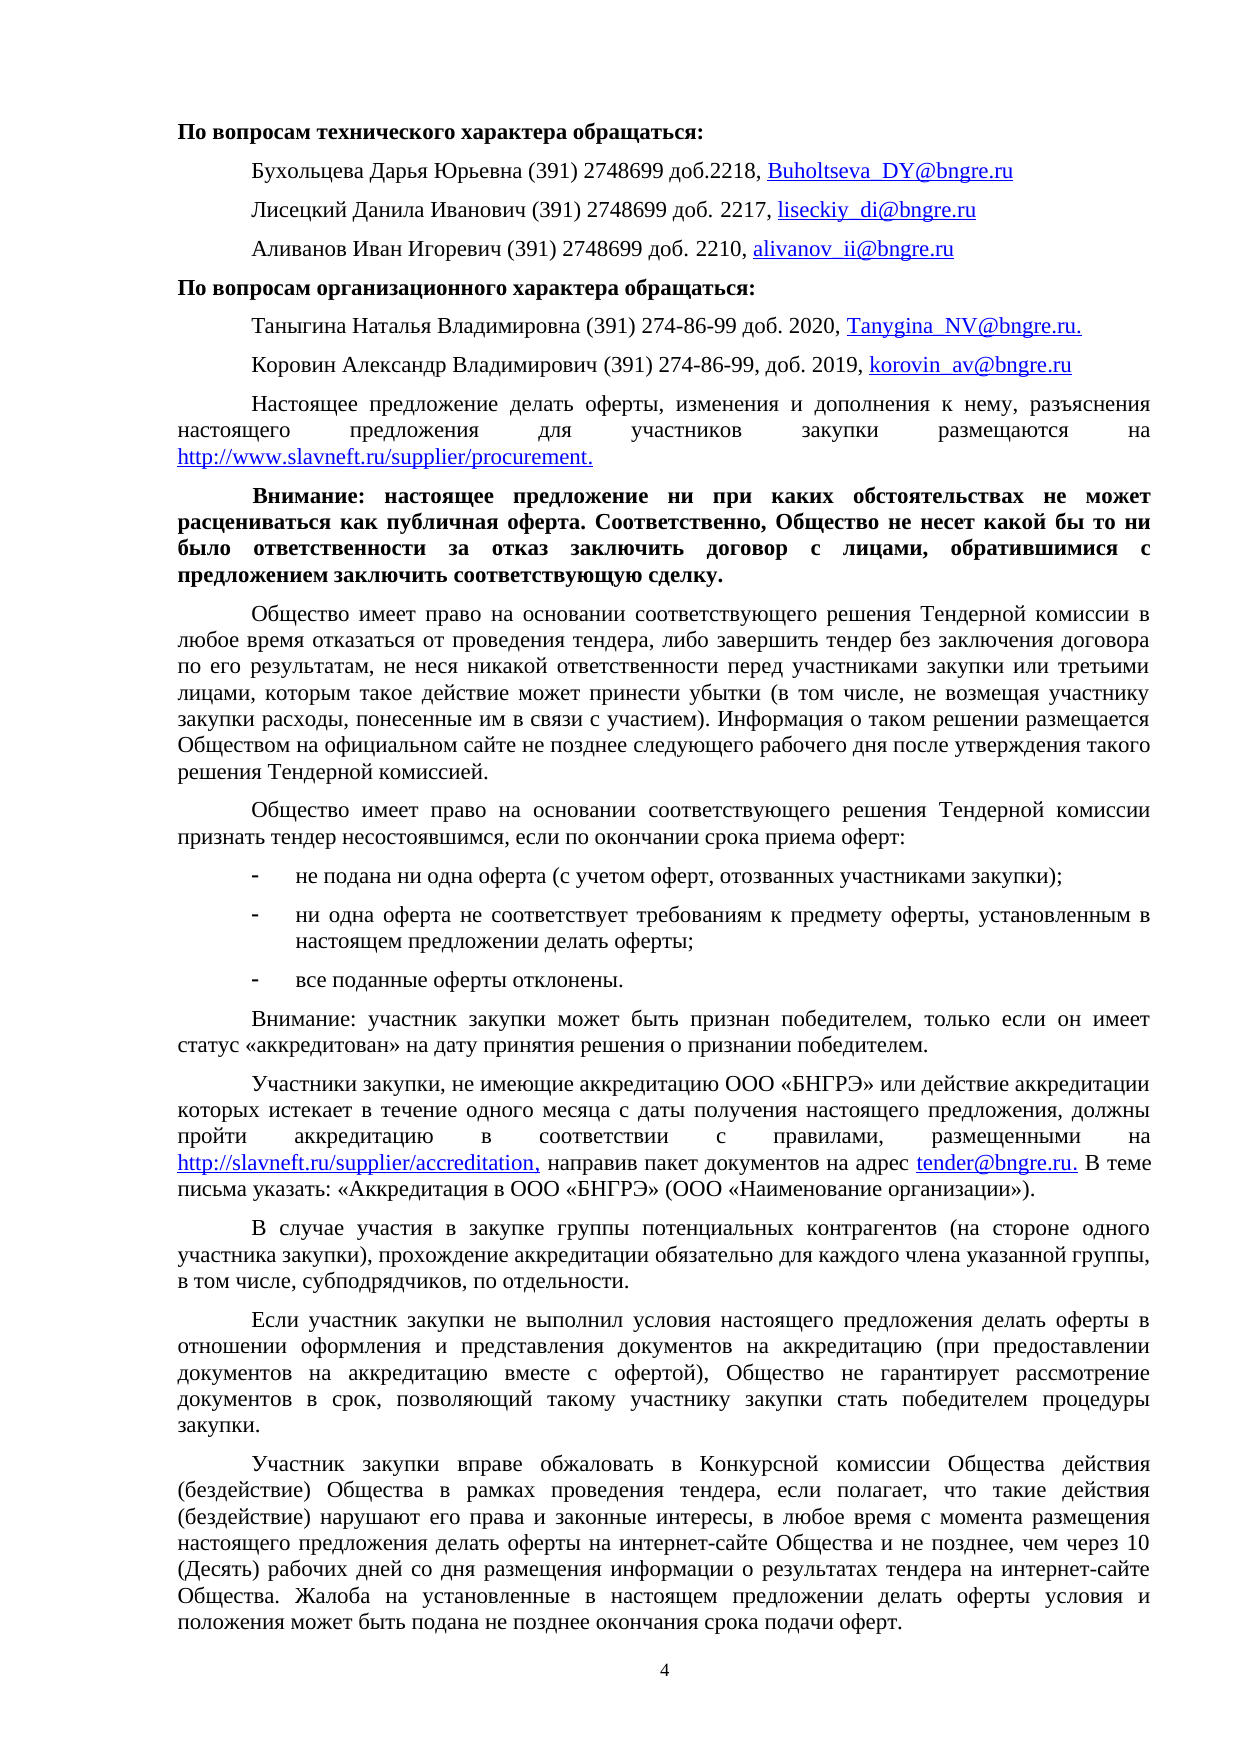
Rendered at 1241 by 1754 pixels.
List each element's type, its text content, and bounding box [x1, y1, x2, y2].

text Общество имеет право на основании соответствующего решения Тендерной комиссии в любое время отказаться от проведения тендера, либо завершить тендер без заключения договора по его результатам, не неся никакой ответственности перед участниками закупки или третьими лицами, которым такое действие может принести убытки (в том числе, не возмещая участнику закупки расходы, понесенные им в связи с участием). Информация о таком решении размещается Обществом на официальном сайте не позднее следующего рабочего дня после утверждения такого решения Тендерной комиссией. [177, 599, 1152, 784]
text Общество имеет право на основании соответствующего решения Тендерной комиссии признать тендер несостоявшимся, если по окончании срока приема оферт: [177, 797, 1152, 849]
text В случае участия в закупке группы потенциальных контрагентов (на стороне одного участника закупки), прохождение аккредитации обязательно для каждого члена указанной группы, в том числе, субподрядчиков, по отдельности. [177, 1214, 1152, 1293]
text Лисецкий Данила Иванович (391) 2748699 доб. 2217, liseckiy_di@bngre.ru [177, 196, 1152, 222]
text Бухольцева Дарья Юрьевна (391) 2748699 доб.2218, Buholtseva_DY@bngre.ru [177, 157, 1152, 183]
list не подана ни одна оферта (с учетом оферт, отозванных участниками закупки); [251, 862, 1152, 888]
text Аливанов Иван Игоревич (391) 2748699 доб. 2210, alivanov_ii@bngre.ru [177, 235, 1152, 261]
text По вопросам технического характера обращаться: [177, 118, 1152, 144]
text Настоящее предложение делать оферты, изменения и дополнения к нему, разъяснения настоящего предложения для участников закупки размещаются на http://www.slavneft.ru/supplier/procurement. [177, 390, 1152, 469]
text Участники закупки, не имеющие аккредитацию ООО «БНГРЭ» или действие аккредитации которых истекает в течение одного месяца с даты получения настоящего предложения, должны пройти аккредитацию в соответствии с правилами, размещенными на http://slavneft.ru/supplier/accreditation, направив пакет документов на адрес tender@bngre.ru. В теме письма указать: «Аккредитация в ООО «БНГРЭ» (ООО «Наименование организации»). [177, 1070, 1152, 1202]
text Внимание: участник закупки может быть признан победителем, только если он имеет статус «аккредитован» на дату принятия решения о признании победителем. [177, 1005, 1152, 1057]
text Если участник закупки не выполнил условия настоящего предложения делать оферты в отношении оформления и представления документов на аккредитацию (при предоставлении документов на аккредитацию вместе с офертой), Общество не гарантирует рассмотрение документов в срок, позволяющий такому участнику закупки стать победителем процедуры закупки. [177, 1306, 1152, 1438]
text По вопросам организационного характера обращаться: [177, 273, 1152, 300]
list все поданные оферты отклонены. [251, 966, 1152, 992]
text Таныгина Наталья Владимировна (391) 274-86-99 доб. 2020, Tanygina_NV@bngre.ru. [177, 312, 1152, 339]
list ни одна оферта не соответствует требованиям к предмету оферты, установленным в настоящем предложении делать оферты; [251, 901, 1152, 953]
text Участник закупки вправе обжаловать в Конкурсной комиссии Общества действия (бездействие) Общества в рамках проведения тендера, если полагает, что такие действия (бездействие) нарушают его права и законные интересы, в любое время с момента размещения настоящего предложения делать оферты на интернет-сайте Общества и не позднее, чем через 10 (Десять) рабочих дней со дня размещения информации о результатах тендера на интернет-сайте Общества. Жалоба на установленные в настоящем предложении делать оферты условия и положения может быть подана не позднее окончания срока подачи оферт. [177, 1450, 1152, 1634]
text Внимание: настоящее предложение ни при каких обстоятельствах не может расцениваться как публичная оферта. Соответственно, Общество не несет какой бы то ни было ответственности за отказ заключить договор с лицами, обратившимися с предложением заключить соответствующую сделку. [177, 482, 1152, 587]
text Коровин Александр Владимирович (391) 274-86-99, доб. 2019, korovin_av@bngre.ru [177, 351, 1152, 378]
